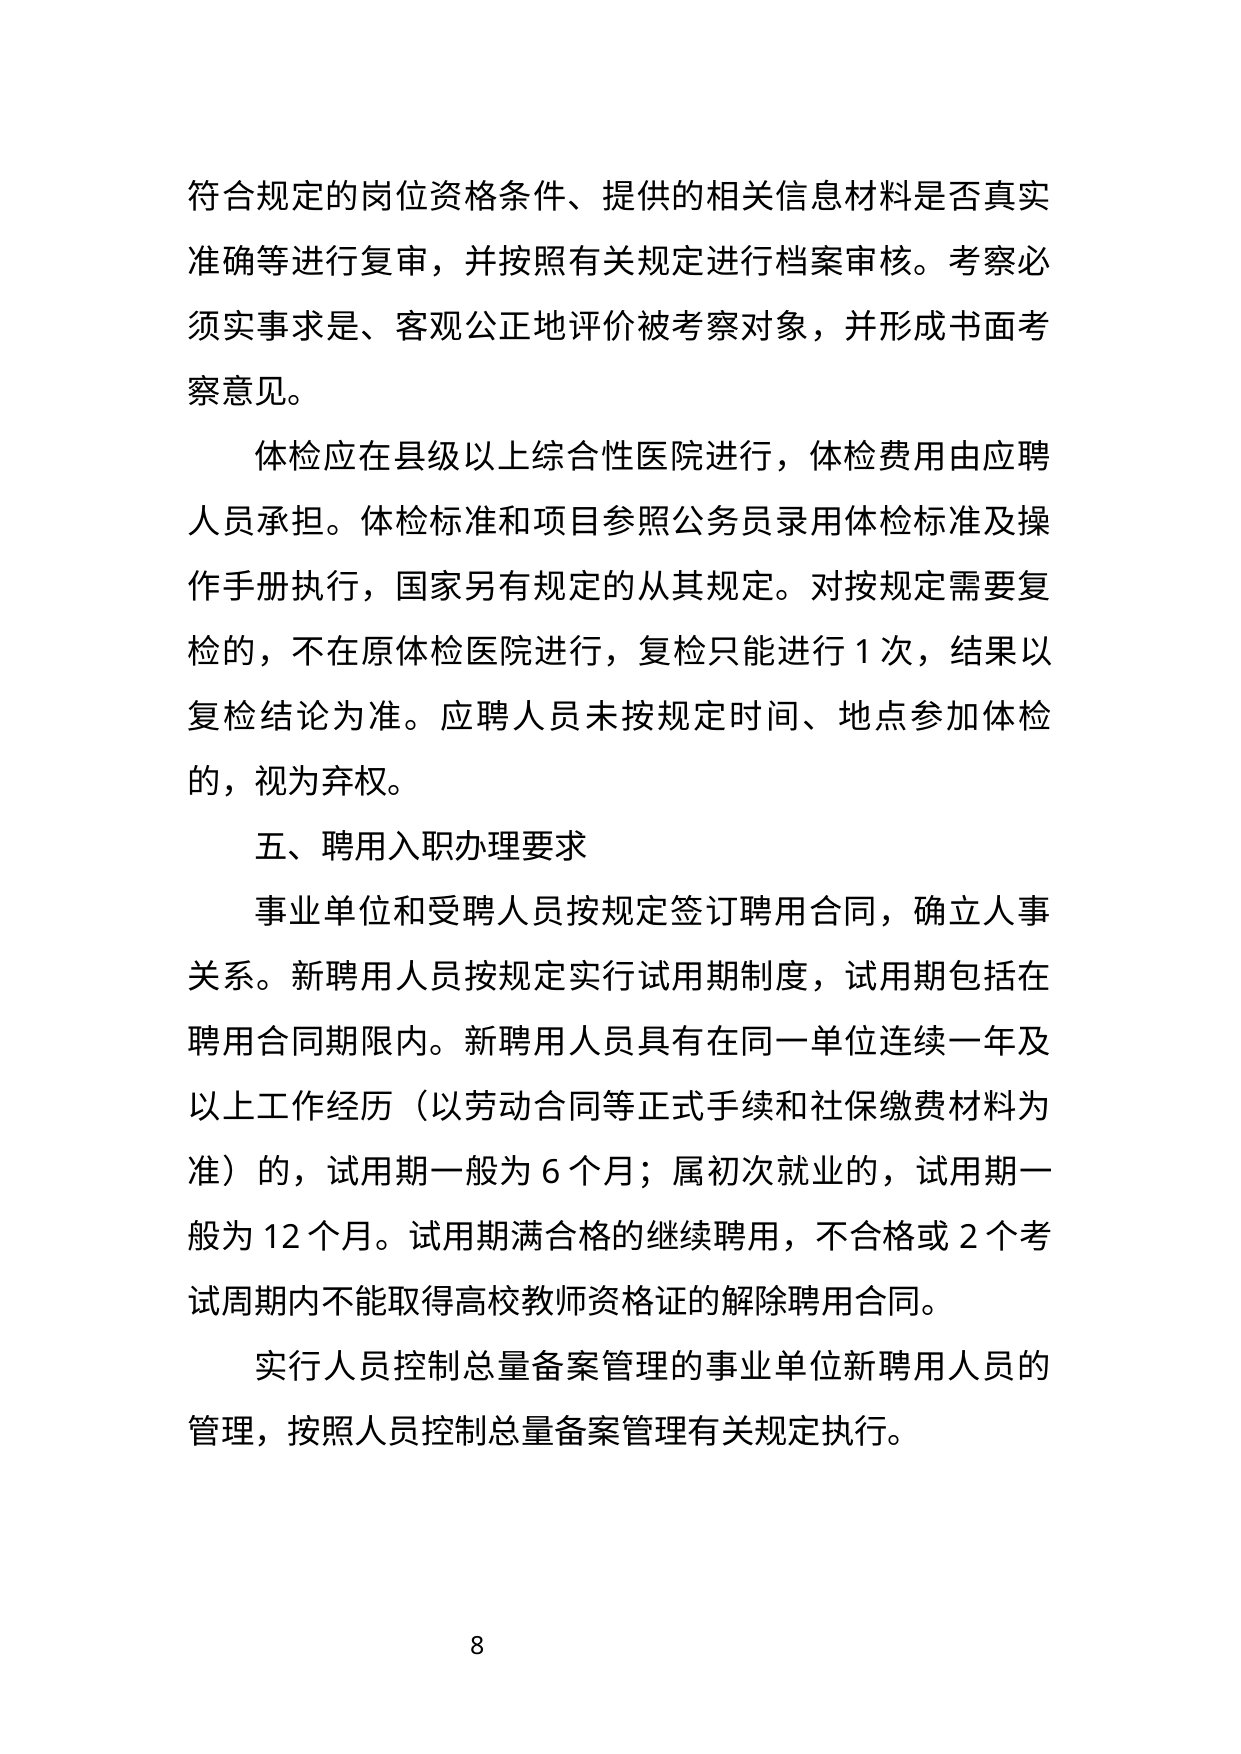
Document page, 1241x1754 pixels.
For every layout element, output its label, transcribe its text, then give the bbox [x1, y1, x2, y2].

text 体检应在县级以上综合性医院进行，体检费用由应聘人员承担。体检标准和项目参照公务员录用体检标准及操作手册执行，国家另有规定的从其规定。对按规定需要复检的，不在原体检医院进行，复检只能进行1次，结果以复检结论为准。应聘人员未按规定时间、地点参加体检的，视为弃权。 [187, 422, 1053, 812]
text 五、聘用入职办理要求 [187, 812, 1053, 877]
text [187, 162, 1053, 422]
text 实行人员控制总量备案管理的事业单位新聘用人员的管理，按照人员控制总量备案管理有关规定执行。 [187, 1332, 1053, 1462]
text 事业单位和受聘人员按规定签订聘用合同，确立人事关系。新聘用人员按规定实行试用期制度，试用期包括在聘用合同期限内。新聘用人员具有在同一单位连续一年及以上工作经历（以劳动合同等正式手续和社保缴费材料为准）的，试用期一般为6个月；属初次就业的，试用期一般为12个月。试用期满合格的继续聘用，不合格或2个考试周期内不能取得高校教师资格证的解除聘用合同。 [187, 877, 1053, 1332]
